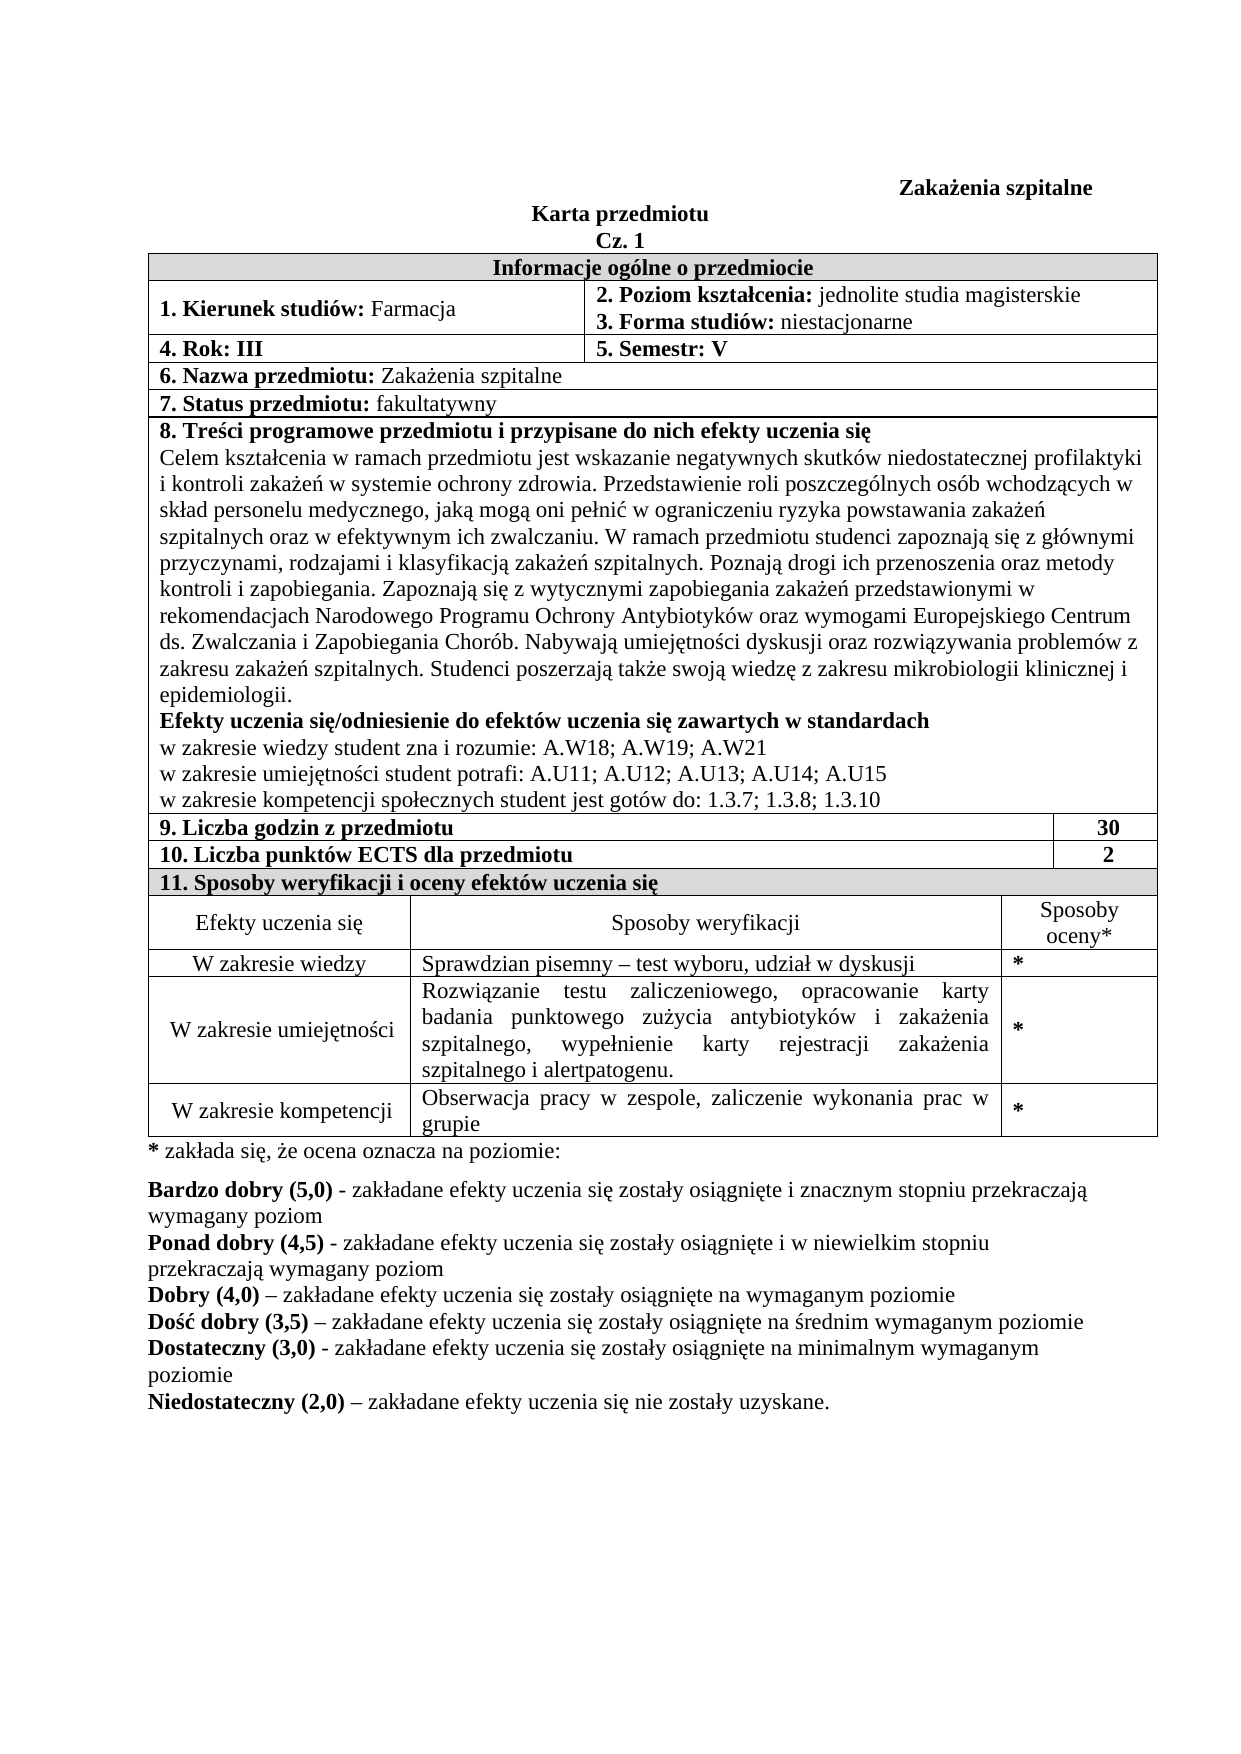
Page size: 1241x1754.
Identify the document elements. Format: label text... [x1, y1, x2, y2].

text Karta przedmiotu [148, 200, 1093, 227]
table_cell Sposoby weryfikacji [411, 896, 1001, 949]
table_cell Efekty uczenia się [149, 896, 410, 949]
table_cell 11. Sposoby weryfikacji i oceny efektów uczenia się [149, 869, 1157, 895]
text * zakłada się, że ocena oznacza na poziomie: [148, 1137, 1093, 1164]
table_cell Rozwiązanie testu zaliczeniowego, opracowanie karty badania punktowego zużycia antybiotyków i zakażenia szpitalnego, wypełnienie karty rejestracji zakażenia szpitalnego i alertpatogenu. [411, 977, 1001, 1082]
table_cell * [1002, 950, 1157, 976]
table_cell * [1002, 977, 1157, 1082]
text Niedostateczny (2,0) – zakładane efekty uczenia się nie zostały uzyskane. [148, 1387, 1093, 1414]
table_cell 5. Semestr: V [585, 335, 1157, 362]
table_cell Sposoby oceny* [1002, 896, 1157, 949]
text Dobry (4,0) – zakładane efekty uczenia się zostały osiągnięte na wymaganym poziomie [148, 1282, 1093, 1308]
table_cell Sprawdzian pisemny – test wyboru, udział w dyskusji [411, 950, 1001, 976]
text Dostateczny (3,0) - zakładane efekty uczenia się zostały osiągnięte na minimalnym wymaganym poziomie [148, 1334, 1093, 1387]
table_cell 1. Kierunek studiów: Farmacja [149, 281, 584, 334]
text Zakażenia szpitalne [148, 174, 1093, 200]
text Dość dobry (3,5) – zakładane efekty uczenia się zostały osiągnięte na średnim wymaganym poziomie [148, 1308, 1093, 1334]
table_cell 2. Poziom kształcenia: jednolite studia magisterskie 3. Forma studiów: niestacjonarne [585, 281, 1157, 334]
table_cell 8. Treści programowe przedmiotu i przypisane do nich efekty uczenia się [149, 418, 1157, 444]
table_header Informacje ogólne o przedmiocie [149, 254, 1157, 280]
table_cell Obserwacja pracy w zespole, zaliczenie wykonania prac w grupie [411, 1084, 1001, 1136]
table_cell 7. Status przedmiotu: fakultatywny [149, 390, 1157, 416]
table_cell W zakresie kompetencji [149, 1084, 410, 1136]
table_cell 6. Nazwa przedmiotu: Zakażenia szpitalne [149, 363, 1157, 389]
table_cell * [1002, 1084, 1157, 1136]
table_cell 10. Liczba punktów ECTS dla przedmiotu [149, 841, 1053, 867]
table_cell 4. Rok: III [149, 335, 584, 362]
text Bardzo dobry (5,0) - zakładane efekty uczenia się zostały osiągnięte i znacznym stopniu przekraczają wymagany poziom [148, 1176, 1093, 1229]
table_cell 30 [1054, 814, 1157, 840]
table_cell W zakresie umiejętności [149, 977, 410, 1082]
table_cell Celem kształcenia w ramach przedmiotu jest wskazanie negatywnych skutków niedostatecznej profilaktyki i kontroli zakażeń w systemie ochrony zdrowia. Przedstawienie roli poszczególnych osób wchodzących w skład personelu medycznego, jaką mogą oni pełnić w ograniczeniu ryzyka powstawania zakażeń szpitalnych oraz w efektywnym ich zwalczaniu. W ramach przedmiotu studenci zapoznają się z głównymi przyczynami, rodzajami i klasyfikacją zakażeń szpitalnych. Poznają drogi ich przenoszenia oraz metody kontroli i zapobiegania. Zapoznają się z wytycznymi zapobiegania zakażeń przedstawionymi w rekomendacjach Narodowego Programu Ochrony Antybiotyków oraz wymogami Europejskiego Centrum ds. Zwalczania i Zapobiegania Chorób. Nabywają umiejętności dyskusji oraz rozwiązywania problemów z zakresu zakażeń szpitalnych. Studenci poszerzają także swoją wiedzę z zakresu mikrobiologii klinicznej i epidemiologii. Efekty uczenia się/odniesienie do efektów uczenia się zawartych w standardach w zakresie wiedzy student zna i rozumie: A.W18; A.W19; A.W21 w zakresie umiejętności student potrafi: A.U11; A.U12; A.U13; A.U14; A.U15 w zakresie kompetencji społecznych student jest gotów do: 1.3.7; 1.3.8; 1.3.10 [149, 444, 1157, 813]
table_cell 2 [1054, 841, 1157, 867]
text Ponad dobry (4,5) - zakładane efekty uczenia się zostały osiągnięte i w niewielkim stopniu przekraczają wymagany poziom [148, 1229, 1093, 1282]
table_cell 9. Liczba godzin z przedmiotu [149, 814, 1053, 840]
text Cz. 1 [148, 227, 1093, 253]
table_cell W zakresie wiedzy [149, 950, 410, 976]
